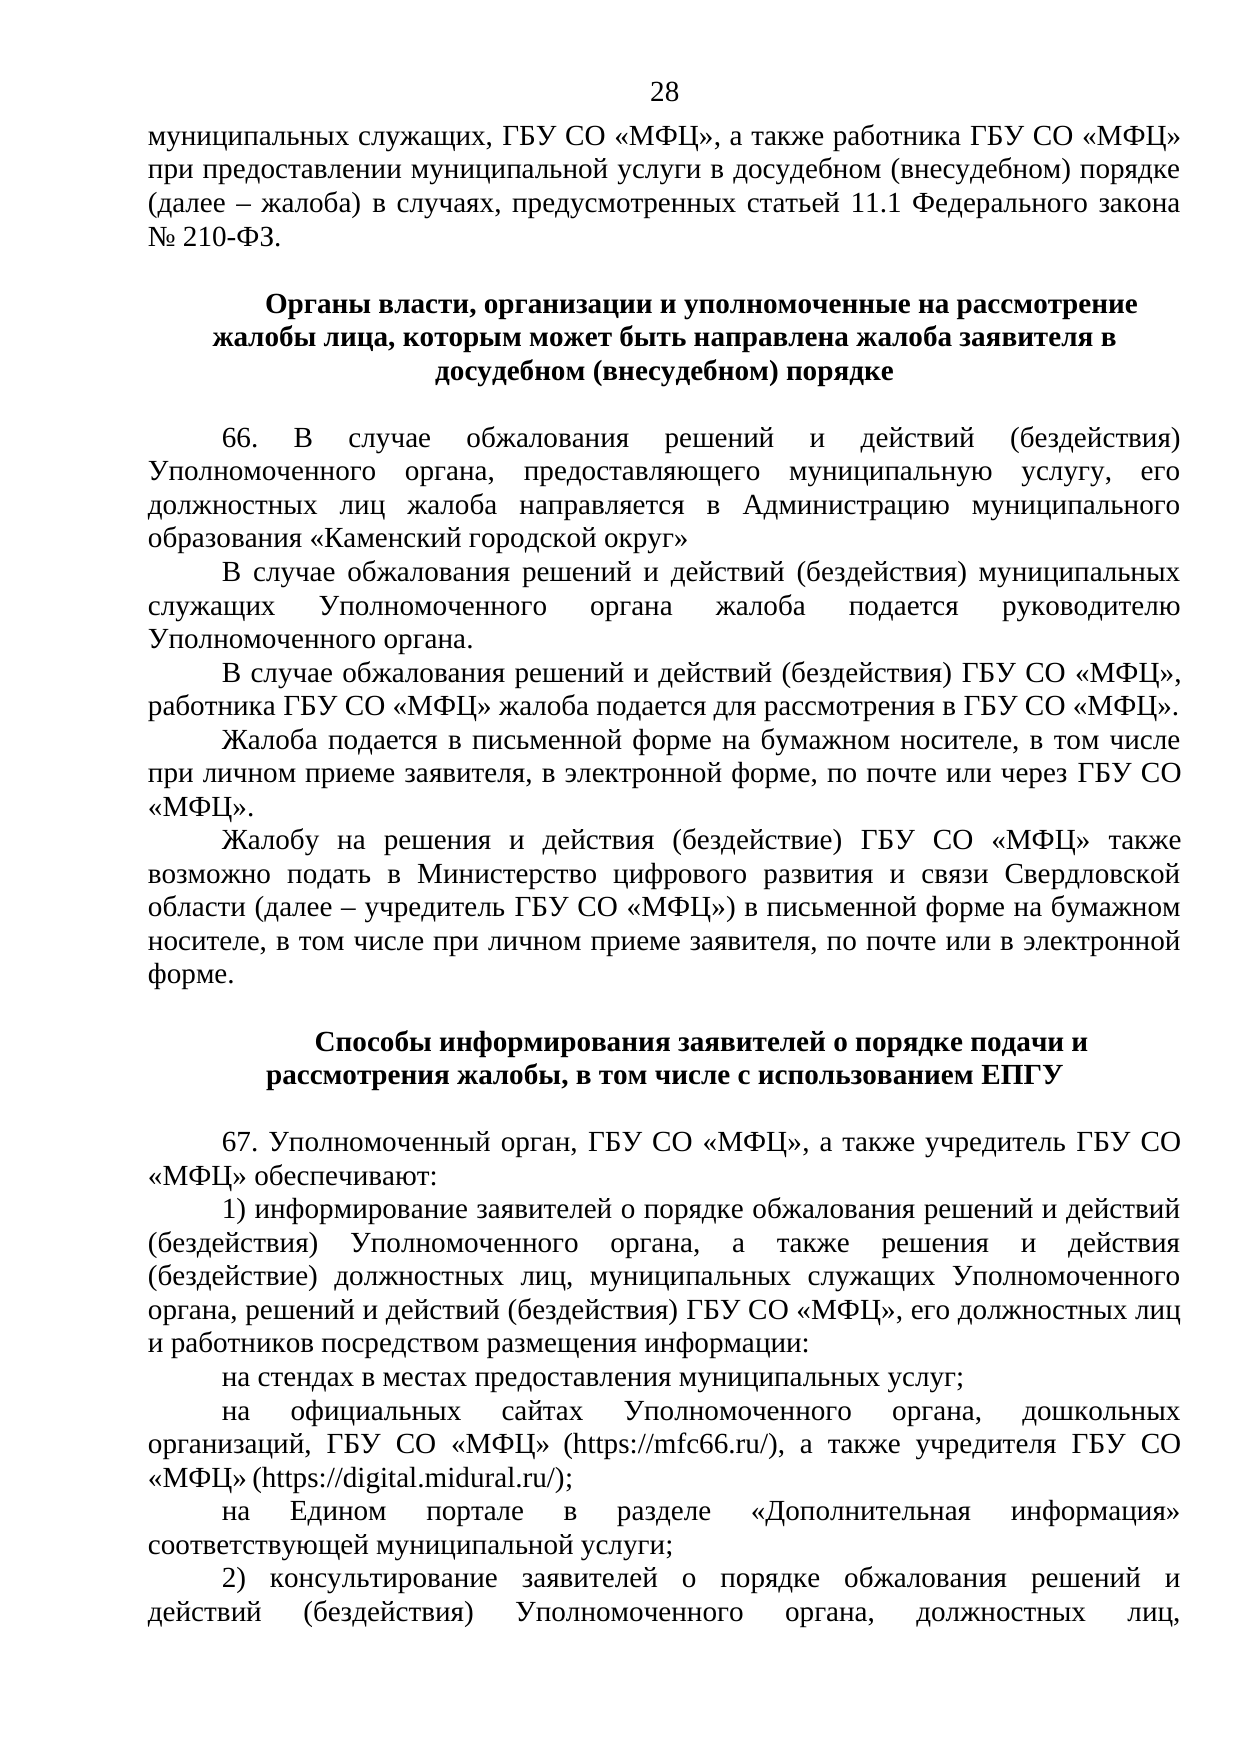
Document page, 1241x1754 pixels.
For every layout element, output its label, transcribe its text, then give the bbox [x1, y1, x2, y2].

text 66. В случае обжалования решений и действий (бездействия) Уполномоченного органа, предоставляющего муниципальную услугу, его должностных лиц жалоба направляется в Администрацию муниципального образования «Каменский городской округ» [148, 420, 1181, 554]
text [148, 118, 1181, 252]
text на официальных сайтах Уполномоченного органа, дошкольных организаций, ГБУ СО «МФЦ» (https://mfc66.ru/), а также учредителя ГБУ СО «МФЦ» (https://digital.midural.ru/); [148, 1393, 1181, 1493]
text 1) информирование заявителей о порядке обжалования решений и действий (бездействия) Уполномоченного органа, а также решения и действия (бездействие) должностных лиц, муниципальных служащих Уполномоченного органа, решений и действий (бездействия) ГБУ СО «МФЦ», его должностных лиц и работников посредством размещения информации: [148, 1191, 1181, 1359]
text Способы информирования заявителей о порядке подачи и рассмотрения жалобы, в том числе с использованием ЕПГУ [148, 1024, 1181, 1091]
text Органы власти, организации и уполномоченные на рассмотрение жалобы лица, которым может быть направлена жалоба заявителя в досудебном (внесудебном) порядке [148, 286, 1181, 386]
text Жалоба подается в письменной форме на бумажном носителе, в том числе при личном приеме заявителя, в электронной форме, по почте или через ГБУ СО «МФЦ». [148, 722, 1181, 822]
text Жалобу на решения и действия (бездействие) ГБУ СО «МФЦ» также возможно подать в Министерство цифрового развития и связи Свердловской области (далее – учредитель ГБУ СО «МФЦ») в письменной форме на бумажном носителе, в том числе при личном приеме заявителя, по почте или в электронной форме. [148, 822, 1181, 990]
text 67. Уполномоченный орган, ГБУ СО «МФЦ», а также учредитель ГБУ СО «МФЦ» обеспечивают: [148, 1124, 1181, 1191]
text В случае обжалования решений и действий (бездействия) ГБУ СО «МФЦ», работника ГБУ СО «МФЦ» жалоба подается для рассмотрения в ГБУ СО «МФЦ». [148, 655, 1181, 722]
text на Едином портале в разделе «Дополнительная информация» соответствующей муниципальной услуги; [148, 1493, 1181, 1560]
text В случае обжалования решений и действий (бездействия) муниципальных служащих Уполномоченного органа жалоба подается руководителю Уполномоченного органа. [148, 554, 1181, 655]
text на стендах в местах предоставления муниципальных услуг; [148, 1359, 1181, 1393]
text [148, 1560, 1181, 1627]
